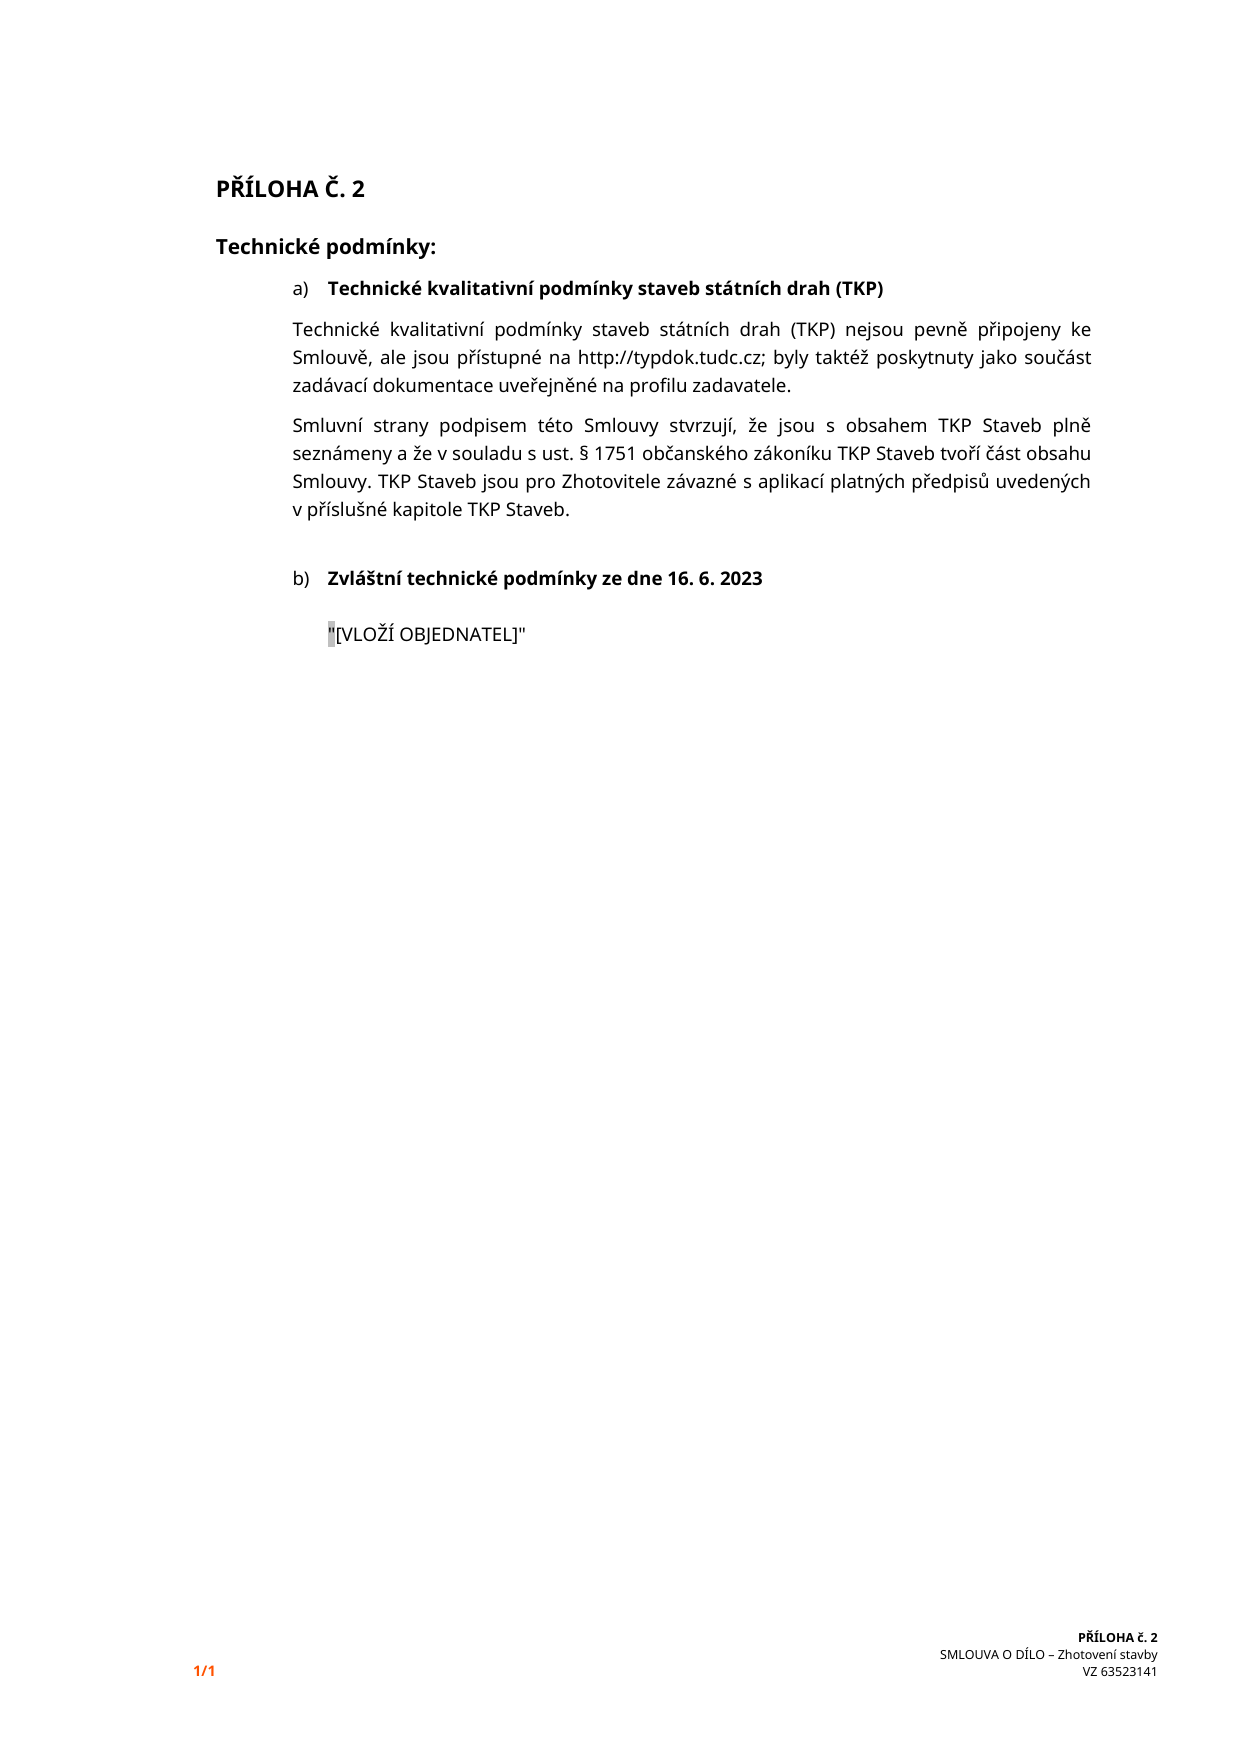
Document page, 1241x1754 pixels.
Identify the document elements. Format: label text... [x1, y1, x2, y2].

list Zvláštní technické podmínky ze dne 16. 6. 2023 [292, 565, 1093, 591]
text Technické kvalitativní podmínky staveb státních drah (TKP) nejsou pevně připojeny ke Smlouvě, ale jsou přístupné na http://typdok.tudc.cz; byly taktéž poskytnuty jako součást zadávací dokumentace uveřejněné na profilu zadavatele. [292, 316, 1093, 398]
text Příloha č. 2 [216, 172, 1093, 204]
list Technické kvalitativní podmínky staveb státních drah (TKP) [292, 276, 1093, 301]
text Technické podmínky: [216, 232, 1093, 260]
text Smluvní strany podpisem této Smlouvy stvrzují, že jsou s obsahem TKP Staveb plně seznámeny a že v souladu s ust. § 1751 občanského zákoníku TKP Staveb tvoří část obsahu Smlouvy. TKP Staveb jsou pro Zhotovitele závazné s aplikací platných předpisů uvedených v příslušné kapitole TKP Staveb. [292, 413, 1093, 522]
